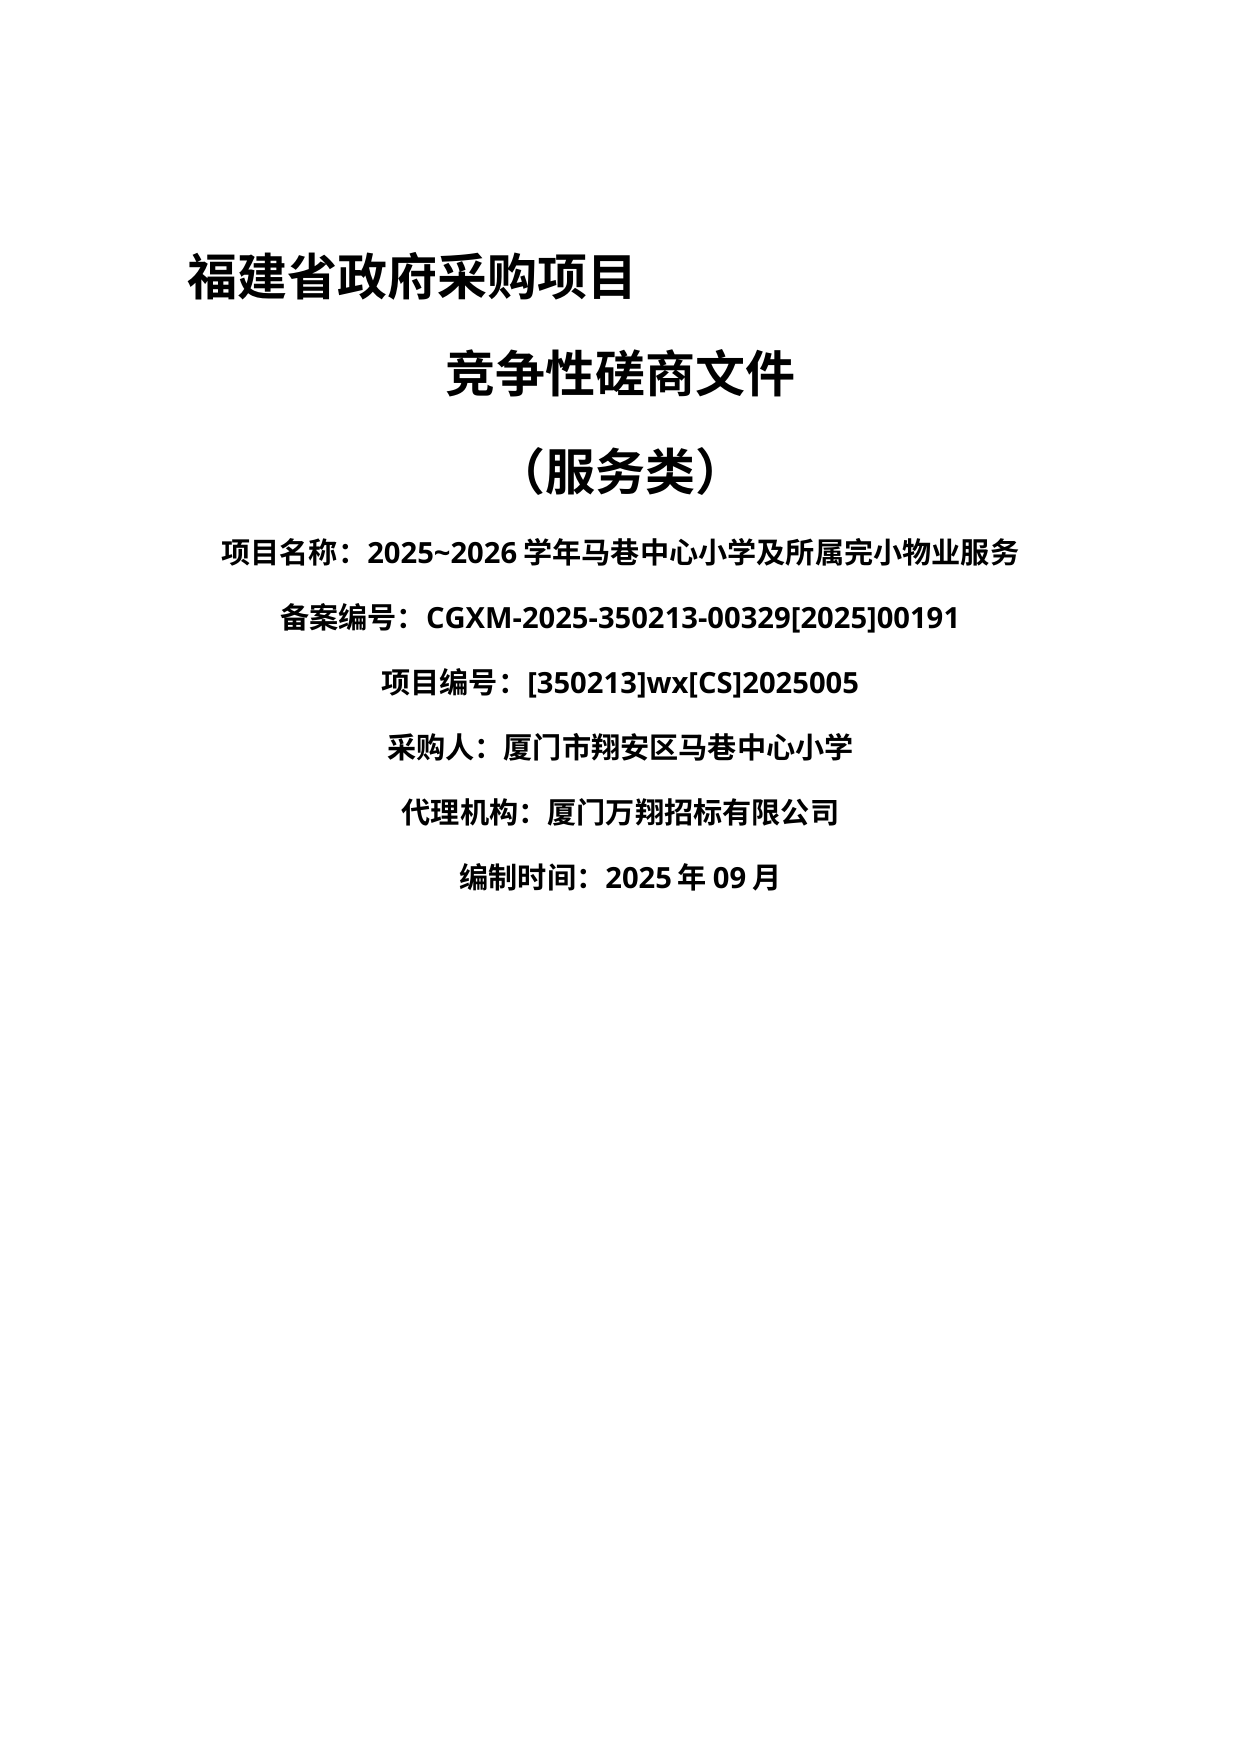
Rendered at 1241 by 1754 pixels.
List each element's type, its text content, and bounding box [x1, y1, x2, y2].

text 采购人：厦门市翔安区马巷中心小学 [187, 714, 1053, 779]
text 项目编号：[350213]wx[CS]2025005 [187, 649, 1053, 714]
text 代理机构：厦门万翔招标有限公司 [187, 779, 1053, 844]
text 项目名称：2025~2026学年马巷中心小学及所属完小物业服务 [187, 519, 1053, 584]
text 编制时间：2025年09月 [187, 844, 1053, 909]
text 备案编号：CGXM-2025-350213-00329[2025]00191 [187, 584, 1053, 649]
text 福建省政府采购项目 [187, 227, 1053, 324]
text 竞争性磋商文件 [187, 324, 1053, 422]
text （服务类） [187, 422, 1053, 519]
